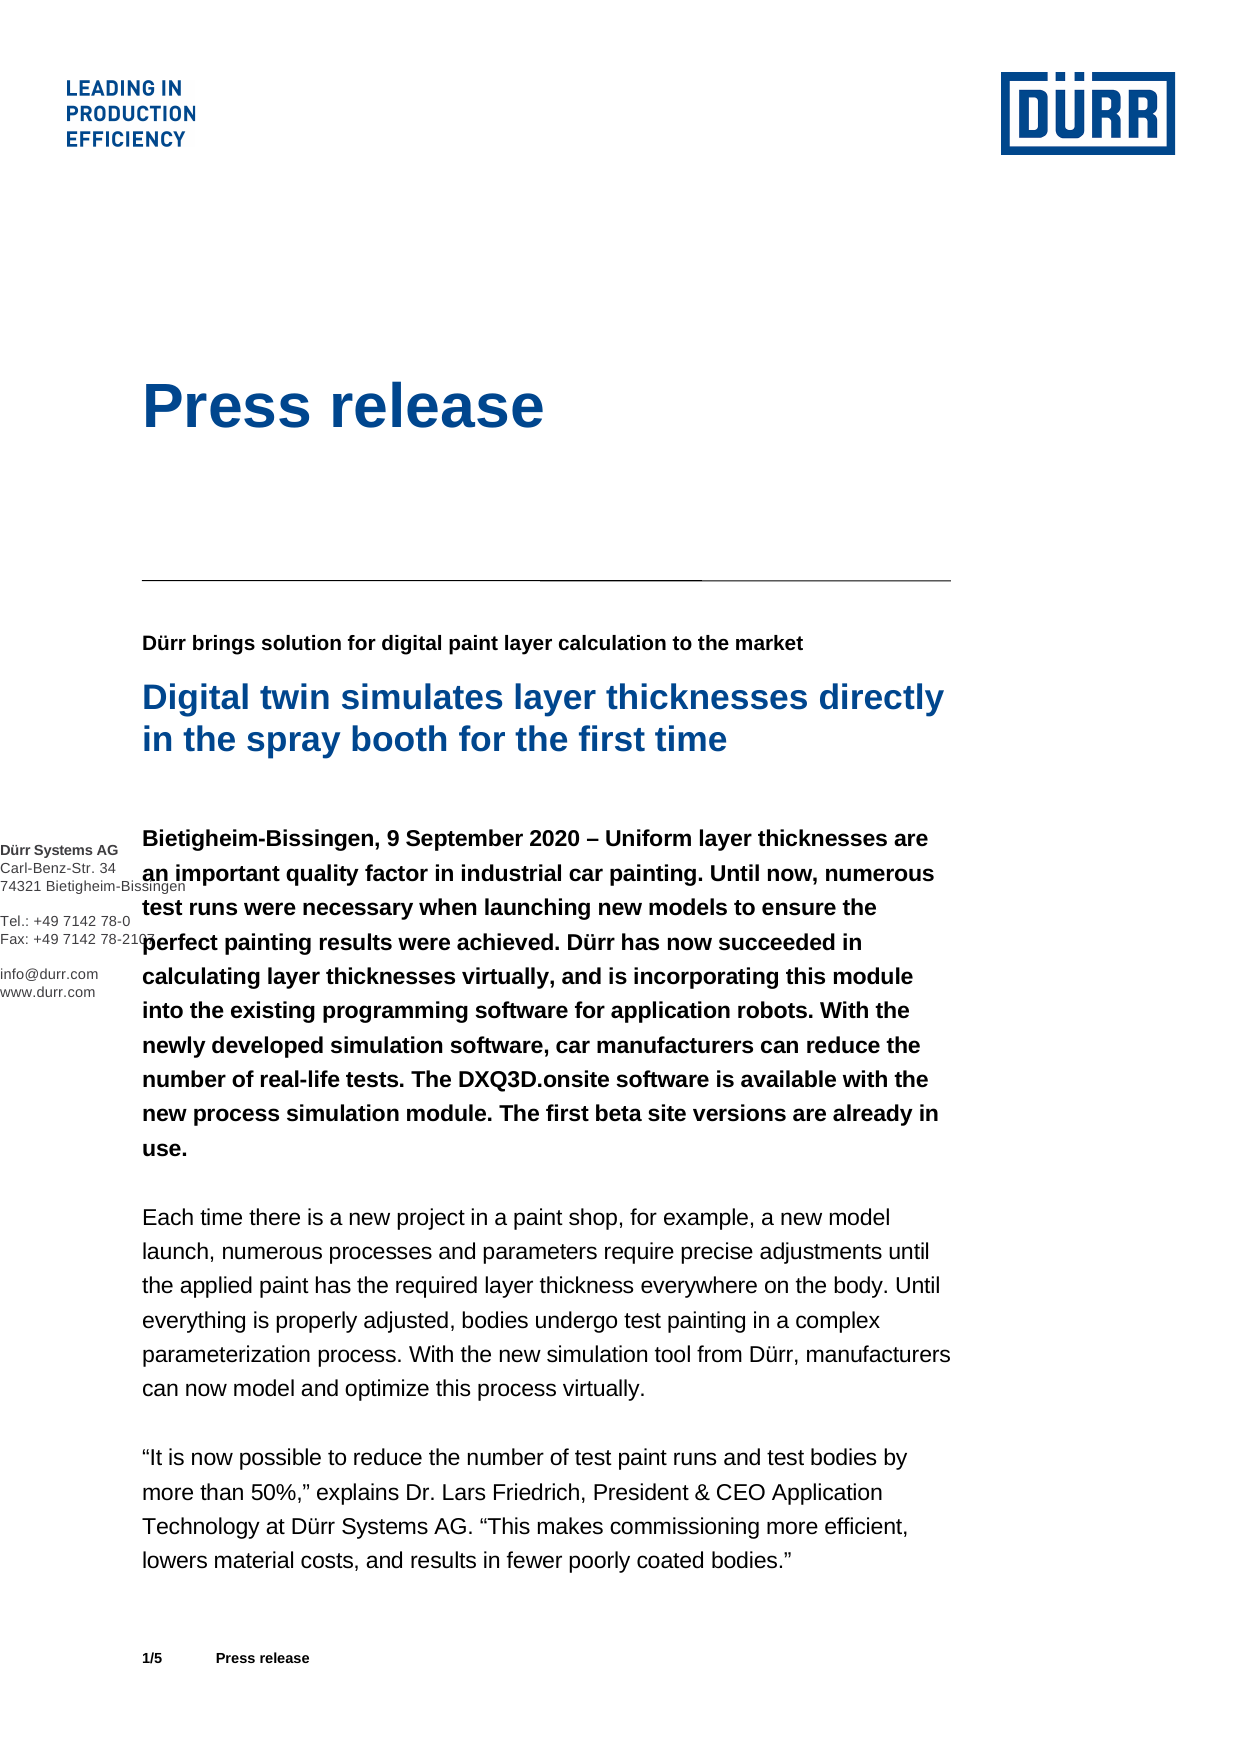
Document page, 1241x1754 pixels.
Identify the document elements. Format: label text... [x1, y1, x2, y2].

picture [67, 80, 196, 147]
text Digital twin simulates layer thicknesses directly in the spray booth for the first time [142, 676, 951, 759]
picture [1001, 72, 1175, 155]
text “It is now possible to reduce the number of test paint runs and test bodies by more than 50%,” explains Dr. Lars Friedrich, President & CEO Application Technology at Dürr Systems AG. “This makes commissioning more efficient, lowers material costs, and results in fewer poorly coated bodies.” [142, 1436, 951, 1573]
text Dürr brings solution for digital paint layer calculation to the market [142, 628, 951, 655]
text Press release [142, 366, 951, 441]
text Each time there is a new project in a paint shop, for example, a new model launch, numerous processes and parameters require precise adjustments until the applied paint has the required layer thickness everywhere on the body. Until everything is properly adjusted, bodies undergo test painting in a complex parameterization process. With the new simulation tool from Dürr, manufacturers can now model and optimize this process virtually. [142, 1195, 951, 1402]
text Bietigheim-Bissingen, 9 September 2020 – Uniform layer thicknesses are an important quality factor in industrial car painting. Until now, numerous test runs were necessary when launching new models to ensure the perfect painting results were achieved. Dürr has now succeeded in calculating layer thicknesses virtually, and is incorporating this module into the existing programming software for application robots. With the newly developed simulation software, car manufacturers can reduce the number of real-life tests. The DXQ3D.onsite software is available with the new process simulation module. The first beta site versions are already in use. [142, 817, 951, 1161]
